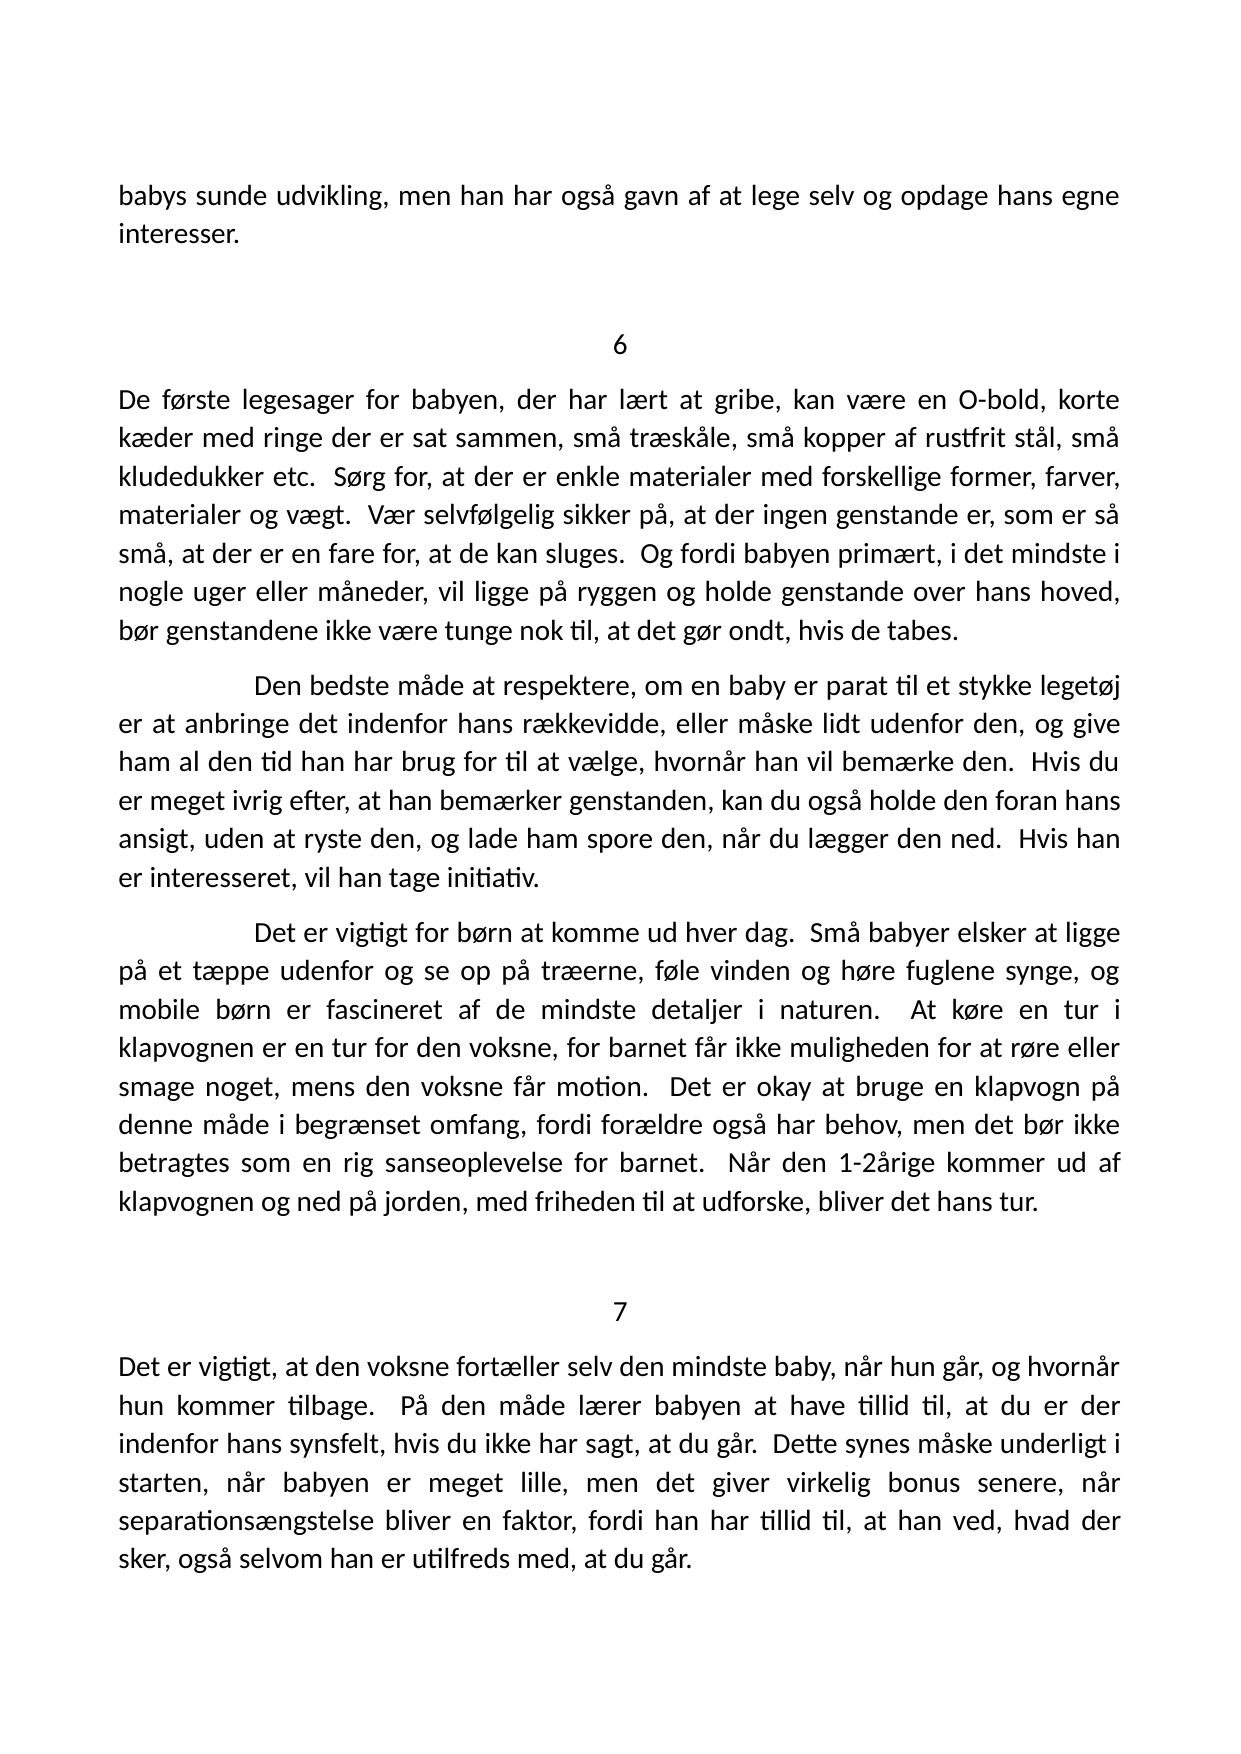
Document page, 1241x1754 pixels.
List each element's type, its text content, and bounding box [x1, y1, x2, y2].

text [118, 177, 1122, 251]
text De første legesager for babyen, der har lært at gribe, kan være en O-bold, korte kæder med ringe der er sat sammen, små træskåle, små kopper af rustfrit stål, små kludedukker etc. Sørg for, at der er enkle materialer med forskellige former, farver, materialer og vægt. Vær selvfølgelig sikker på, at der ingen genstande er, som er så små, at der er en fare for, at de kan sluges. Og fordi babyen primært, i det mindste i nogle uger eller måneder, vil ligge på ryggen og holde genstande over hans hoved, bør genstandene ikke være tunge nok til, at det gør ondt, hvis de tabes. [118, 381, 1122, 647]
text Det er vigtigt, at den voksne fortæller selv den mindste baby, når hun går, og hvornår hun kommer tilbage. På den måde lærer babyen at have tillid til, at du er der indenfor hans synsfelt, hvis du ikke har sagt, at du går. Dette synes måske underligt i starten, når babyen er meget lille, men det giver virkelig bonus senere, når separationsængstelse bliver en faktor, fordi han har tillid til, at han ved, hvad der sker, også selvom han er utilfreds med, at du går. [118, 1348, 1122, 1576]
text Det er vigtigt for børn at komme ud hver dag. Små babyer elsker at ligge på et tæppe udenfor og se op på træerne, føle vinden og høre fuglene synge, og mobile børn er fascineret af de mindste detaljer i naturen. At køre en tur i klapvognen er en tur for den voksne, for barnet får ikke muligheden for at røre eller smage noget, mens den voksne får motion. Det er okay at bruge en klapvogn på denne måde i begrænset omfang, fordi forældre også har behov, men det bør ikke betragtes som en rig sanseoplevelse for barnet. Når den 1-2årige kommer ud af klapvognen og ned på jorden, med friheden til at udforske, bliver det hans tur. [118, 914, 1122, 1219]
text Den bedste måde at respektere, om en baby er parat til et stykke legetøj er at anbringe det indenfor hans rækkevidde, eller måske lidt udenfor den, og give ham al den tid han har brug for til at vælge, hvornår han vil bemærke den. Hvis du er meget ivrig efter, at han bemærker genstanden, kan du også holde den foran hans ansigt, uden at ryste den, og lade ham spore den, når du lægger den ned. Hvis han er interesseret, vil han tage initiativ. [118, 667, 1122, 894]
text 7 [118, 1293, 1122, 1329]
text 6 [118, 326, 1122, 361]
